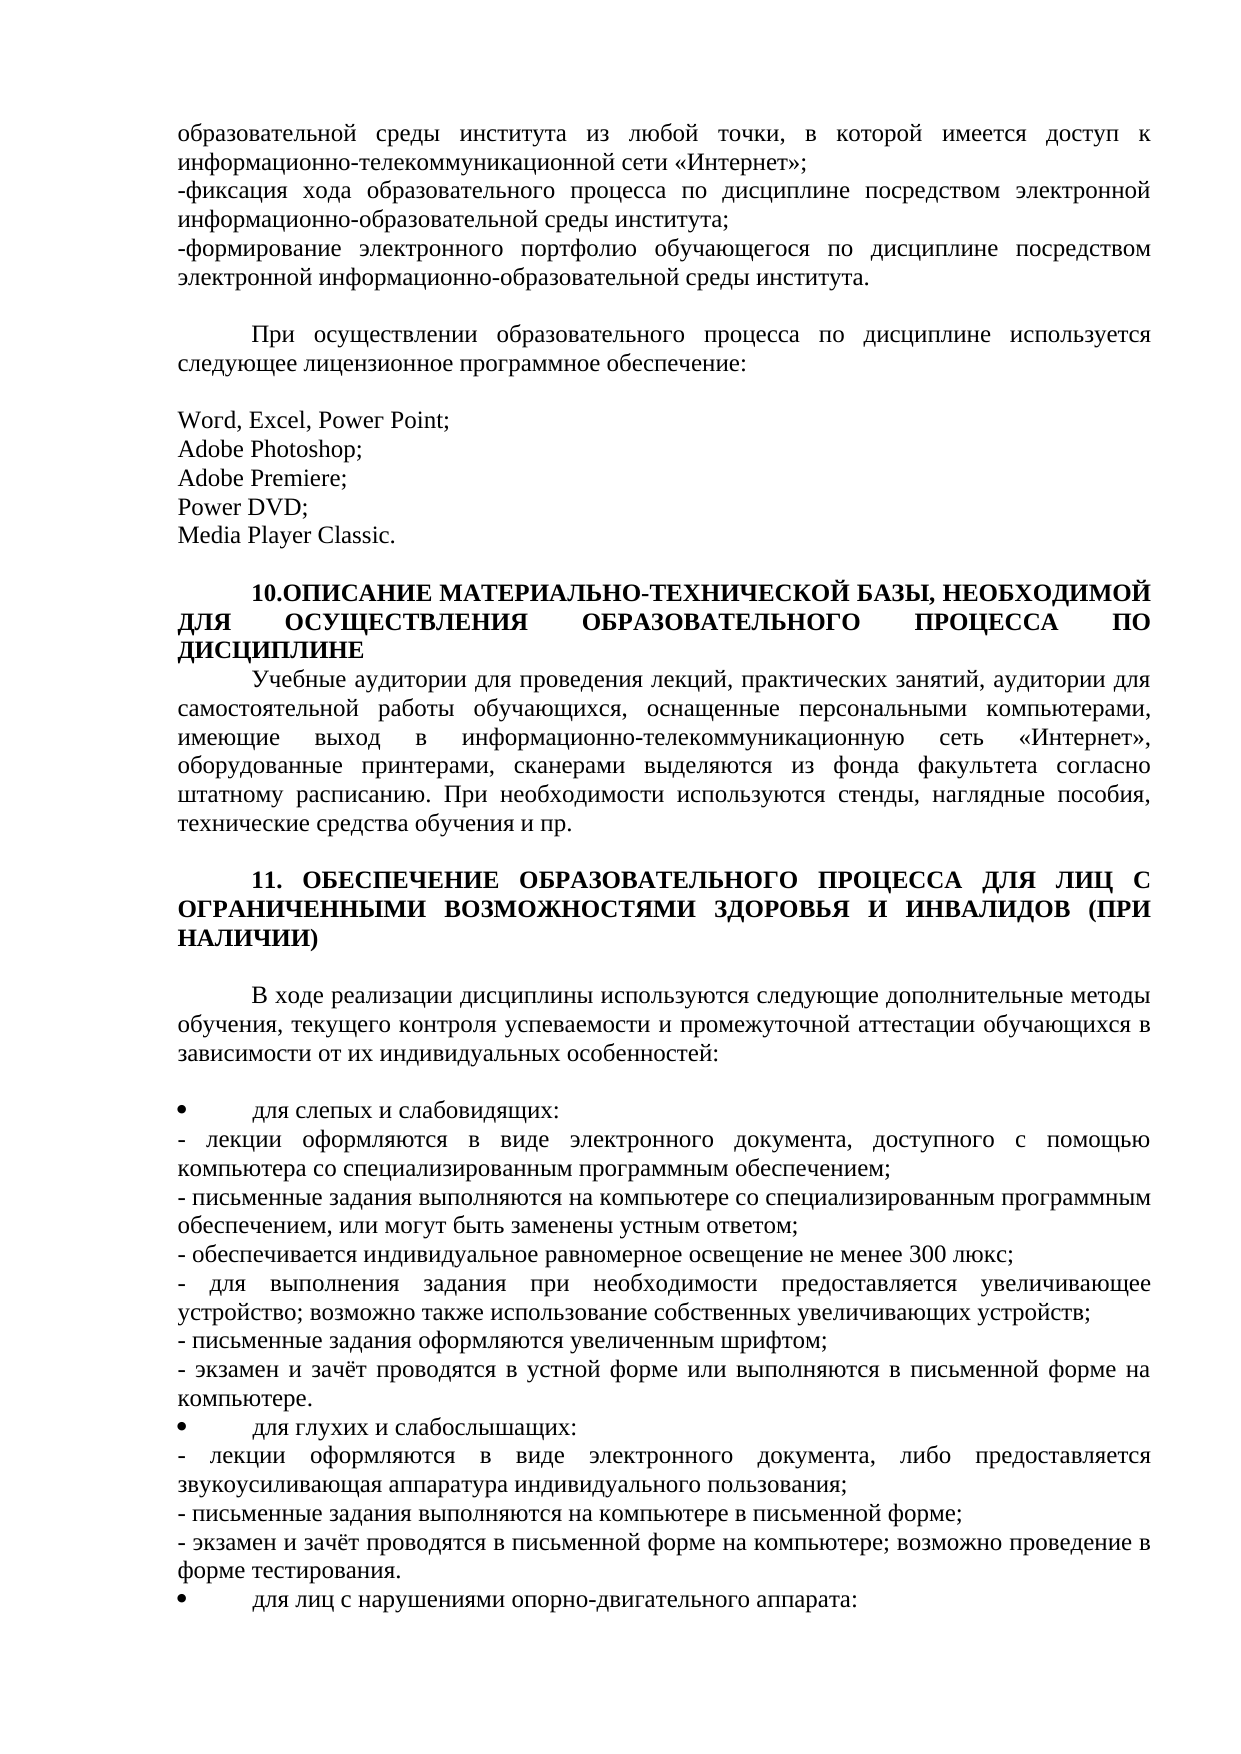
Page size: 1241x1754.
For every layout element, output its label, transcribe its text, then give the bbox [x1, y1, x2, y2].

text - лекции оформляются в виде электронного документа, доступного с помощью компьютера со специализированным программным обеспечением; [177, 1124, 1152, 1182]
list для слепых и слабовидящих: [177, 1096, 1152, 1124]
text 11. ОБЕСПЕЧЕНИЕ ОБРАЗОВАТЕЛЬНОГО ПРОЦЕССА ДЛЯ ЛИЦ С ОГРАНИЧЕННЫМИ ВОЗМОЖНОСТЯМИ ЗДОРОВЬЯ И ИНВАЛИДОВ (ПРИ НАЛИЧИИ) [177, 866, 1152, 952]
text -фиксация хода образовательного процесса по дисциплине посредством электронной информационно-образовательной среды института; [177, 176, 1152, 233]
text Adobe Premiere; [177, 463, 1152, 492]
text Media Player Classic. [177, 521, 1152, 549]
text Wогd, Ехсеl, Powег Роint; [177, 406, 1152, 434]
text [177, 118, 1152, 176]
list для лиц с нарушениями опорно-двигательного аппарата: [177, 1584, 1152, 1613]
text - письменные задания выполняются на компьютере в письменной форме; [177, 1498, 1152, 1527]
text - письменные задания оформляются увеличенным шрифтом; [177, 1326, 1152, 1354]
text Power DVD; [177, 492, 1152, 521]
text - обеспечивается индивидуальное равномерное освещение не менее 300 люкс; [177, 1239, 1152, 1268]
text При осуществлении образовательного процесса по дисциплине используется следующее лицензионное программное обеспечение: [177, 319, 1152, 377]
text - экзамен и зачёт проводятся в устной форме или выполняются в письменной форме на компьютере. [177, 1354, 1152, 1412]
list для глухих и слабослышащих: [177, 1412, 1152, 1441]
text - экзамен и зачёт проводятся в письменной форме на компьютере; возможно проведение в форме тестирования. [177, 1527, 1152, 1584]
text 10.ОПИСАНИЕ МАТЕРИАЛЬНО-ТЕХНИЧЕСКОЙ БАЗЫ, НЕОБХОДИМОЙ ДЛЯ ОСУЩЕСТВЛЕНИЯ ОБРАЗОВАТЕЛЬНОГО ПРОЦЕССА ПО ДИСЦИПЛИНЕ [177, 578, 1152, 664]
text - для выполнения задания при необходимости предоставляется увеличивающее устройство; возможно также использование собственных увеличивающих устройств; [177, 1268, 1152, 1326]
text Учебные аудитории для проведения лекций, практических занятий, аудитории для самостоятельной работы обучающихся, оснащенные персональными компьютерами, имеющие выход в информационно-телекоммуникационную сеть «Интернет», оборудованные принтерами, сканерами выделяются из фонда факультета согласно штатному расписанию. При необходимости используются стенды, наглядные пособия, технические средства обучения и пр. [177, 664, 1152, 837]
text Adobe Photoshop; [177, 434, 1152, 463]
text - лекции оформляются в виде электронного документа, либо предоставляется звукоусиливающая аппаратура индивидуального пользования; [177, 1441, 1152, 1498]
text - письменные задания выполняются на компьютере со специализированным программным обеспечением, или могут быть заменены устным ответом; [177, 1182, 1152, 1239]
text В ходе реализации дисциплины используются следующие дополнительные методы обучения, текущего контроля успеваемости и промежуточной аттестации обучающихся в зависимости от их индивидуальных особенностей: [177, 981, 1152, 1067]
text -формирование электронного портфолио обучающегося по дисциплине посредством электронной информационно-образовательной среды института. [177, 233, 1152, 291]
